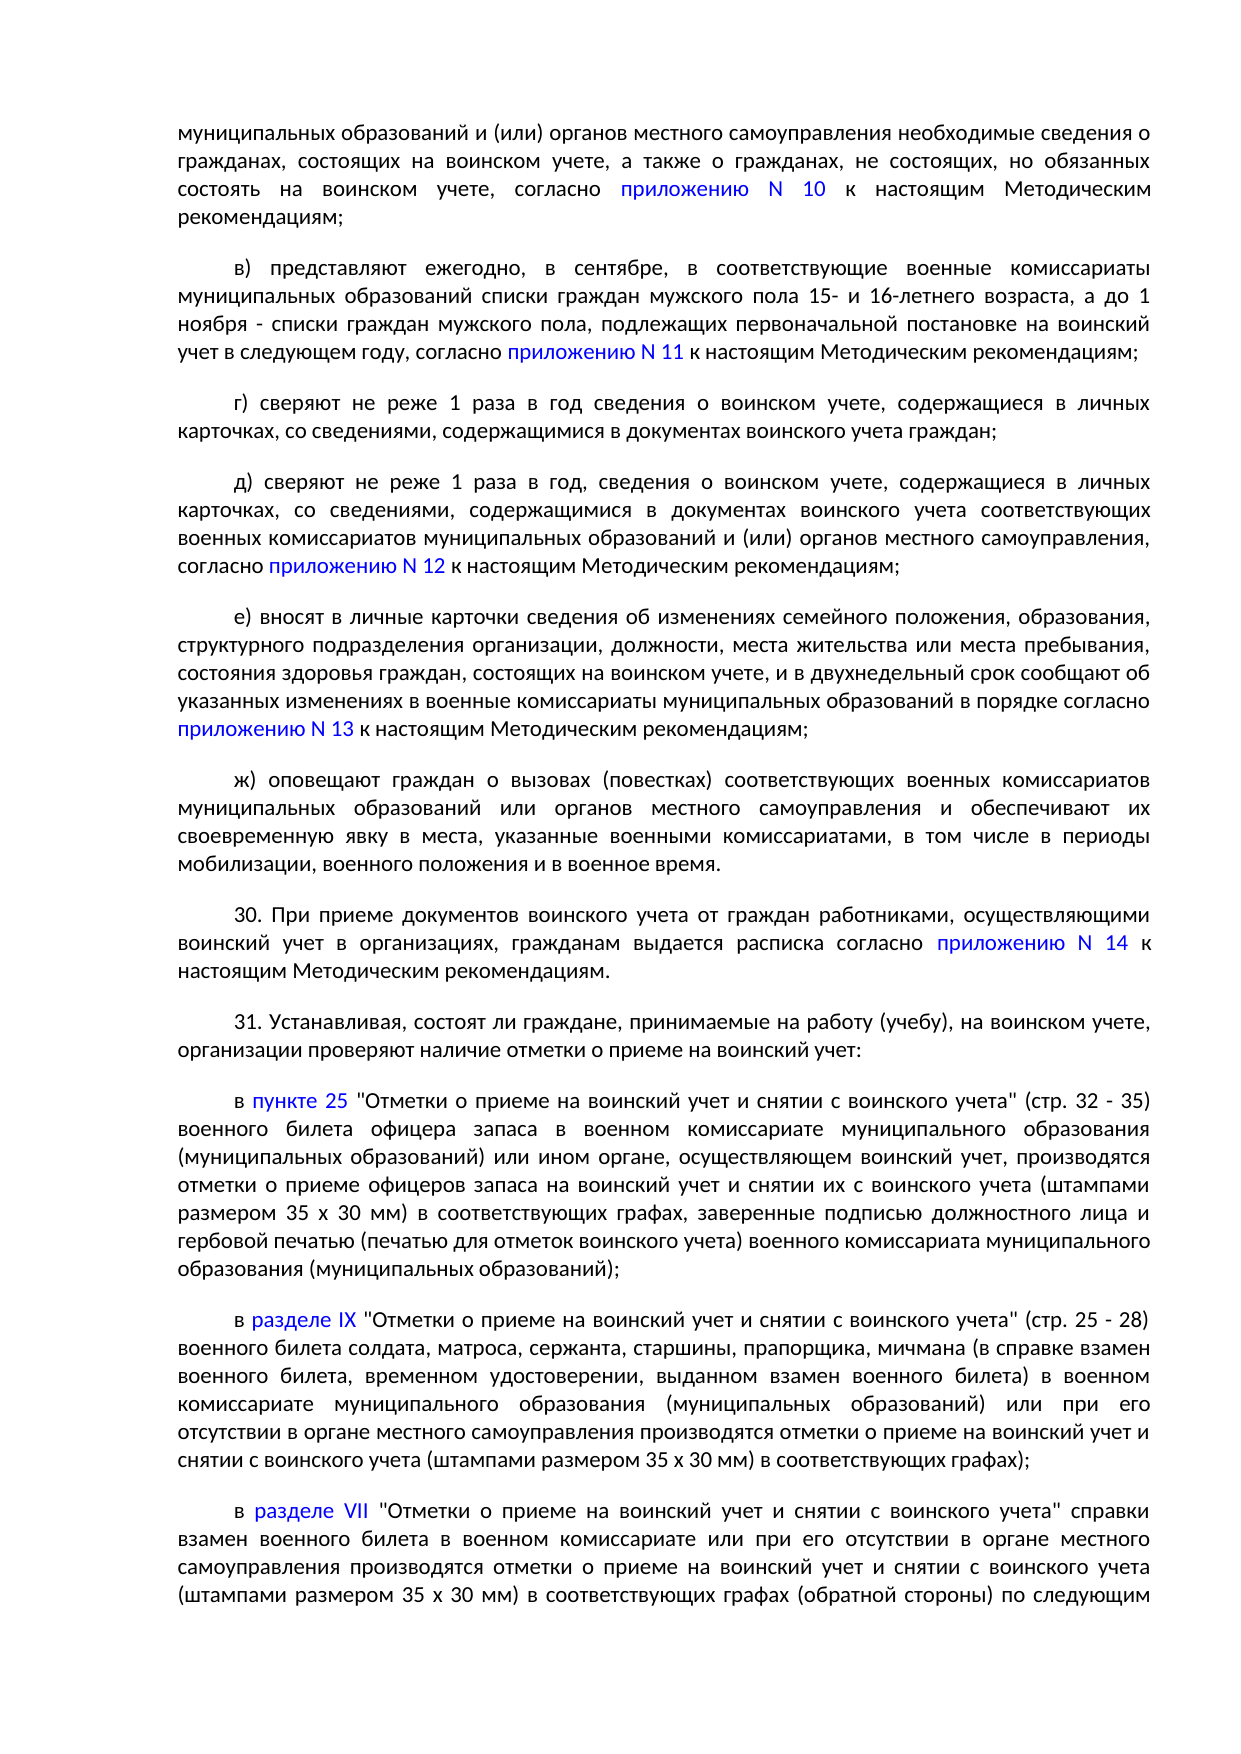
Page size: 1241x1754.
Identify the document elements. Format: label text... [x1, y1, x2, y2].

text г) сверяют не реже 1 раза в год сведения о воинском учете, содержащиеся в личных карточках, со сведениями, содержащимися в документах воинского учета граждан; [177, 388, 1152, 444]
text в пункте 25 "Отметки о приеме на воинский учет и снятии с воинского учета" (стр. 32 - 35) военного билета офицера запаса в военном комиссариате муниципального образования (муниципальных образований) или ином органе, осуществляющем воинский учет, производятся отметки о приеме офицеров запаса на воинский учет и снятии их с воинского учета (штампами размером 35 x 30 мм) в соответствующих графах, заверенные подписью должностного лица и гербовой печатью (печатью для отметок воинского учета) военного комиссариата муниципального образования (муниципальных образований); [177, 1086, 1152, 1282]
text в разделе IX "Отметки о приеме на воинский учет и снятии с воинского учета" (стр. 25 - 28) военного билета солдата, матроса, сержанта, старшины, прапорщика, мичмана (в справке взамен военного билета, временном удостоверении, выданном взамен военного билета) в военном комиссариате муниципального образования (муниципальных образований) или при его отсутствии в органе местного самоуправления производятся отметки о приеме на воинский учет и снятии с воинского учета (штампами размером 35 x 30 мм) в соответствующих графах); [177, 1305, 1152, 1473]
text е) вносят в личные карточки сведения об изменениях семейного положения, образования, структурного подразделения организации, должности, места жительства или места пребывания, состояния здоровья граждан, состоящих на воинском учете, и в двухнедельный срок сообщают об указанных изменениях в военные комиссариаты муниципальных образований в порядке согласно приложению N 13 к настоящим Методическим рекомендациям; [177, 602, 1152, 742]
text в) представляют ежегодно, в сентябре, в соответствующие военные комиссариаты муниципальных образований списки граждан мужского пола 15- и 16-летнего возраста, а до 1 ноября - списки граждан мужского пола, подлежащих первоначальной постановке на воинский учет в следующем году, согласно приложению N 11 к настоящим Методическим рекомендациям; [177, 253, 1152, 365]
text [177, 118, 1152, 230]
text д) сверяют не реже 1 раза в год, сведения о воинском учете, содержащиеся в личных карточках, со сведениями, содержащимися в документах воинского учета соответствующих военных комиссариатов муниципальных образований и (или) органов местного самоуправления, согласно приложению N 12 к настоящим Методическим рекомендациям; [177, 467, 1152, 579]
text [177, 1496, 1152, 1608]
text ж) оповещают граждан о вызовах (повестках) соответствующих военных комиссариатов муниципальных образований или органов местного самоуправления и обеспечивают их своевременную явку в места, указанные военными комиссариатами, в том числе в периоды мобилизации, военного положения и в военное время. [177, 765, 1152, 877]
text 30. При приеме документов воинского учета от граждан работниками, осуществляющими воинский учет в организациях, гражданам выдается расписка согласно приложению N 14 к настоящим Методическим рекомендациям. [177, 900, 1152, 984]
text 31. Устанавливая, состоят ли граждане, принимаемые на работу (учебу), на воинском учете, организации проверяют наличие отметки о приеме на воинский учет: [177, 1007, 1152, 1063]
